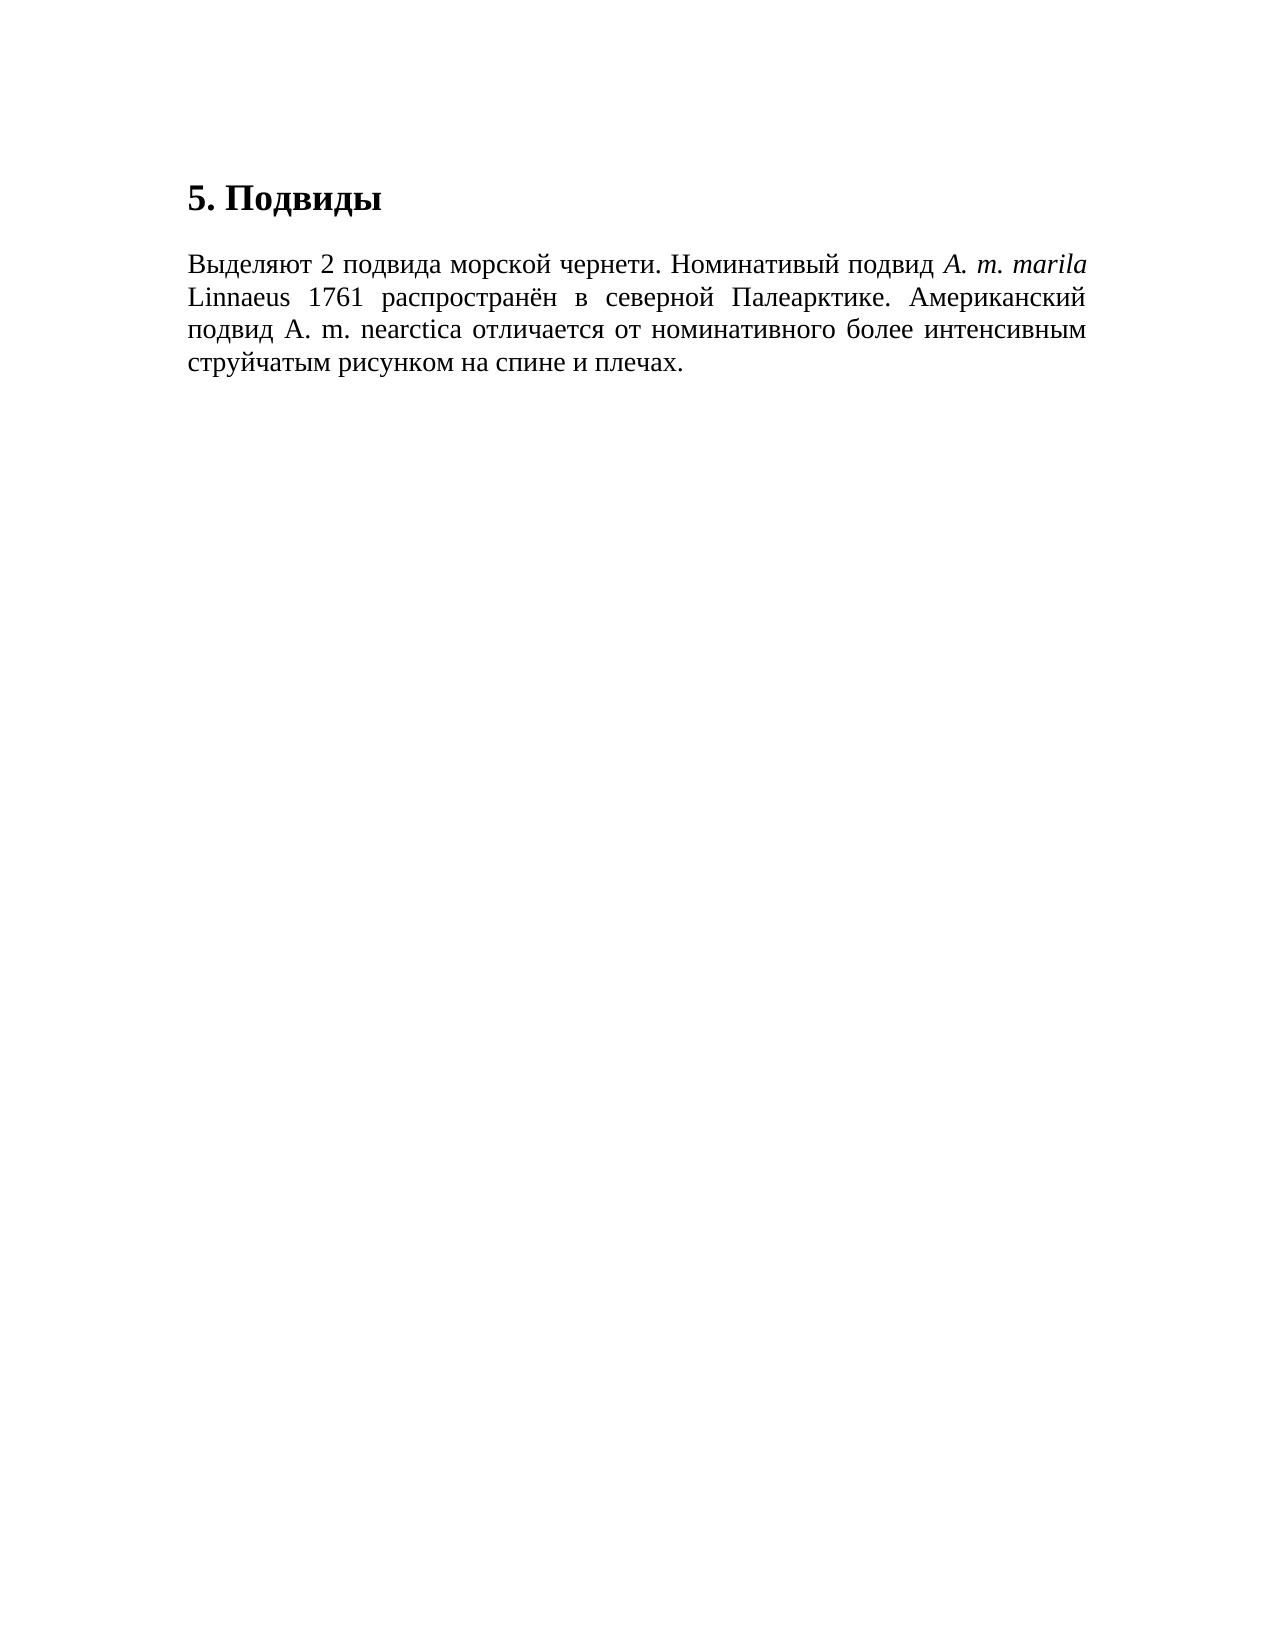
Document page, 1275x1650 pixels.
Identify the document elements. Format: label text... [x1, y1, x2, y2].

text Выделяют 2 подвида морской чернети. Номинативый подвид A. m. marila Linnaeus 1761 распространён в северной Палеарктике. Американский подвид A. m. nearctica отличается от номинативного более интенсивным струйчатым рисунком на спине и плечах. [187, 248, 1087, 377]
list 5. Подвиды [187, 175, 1087, 218]
